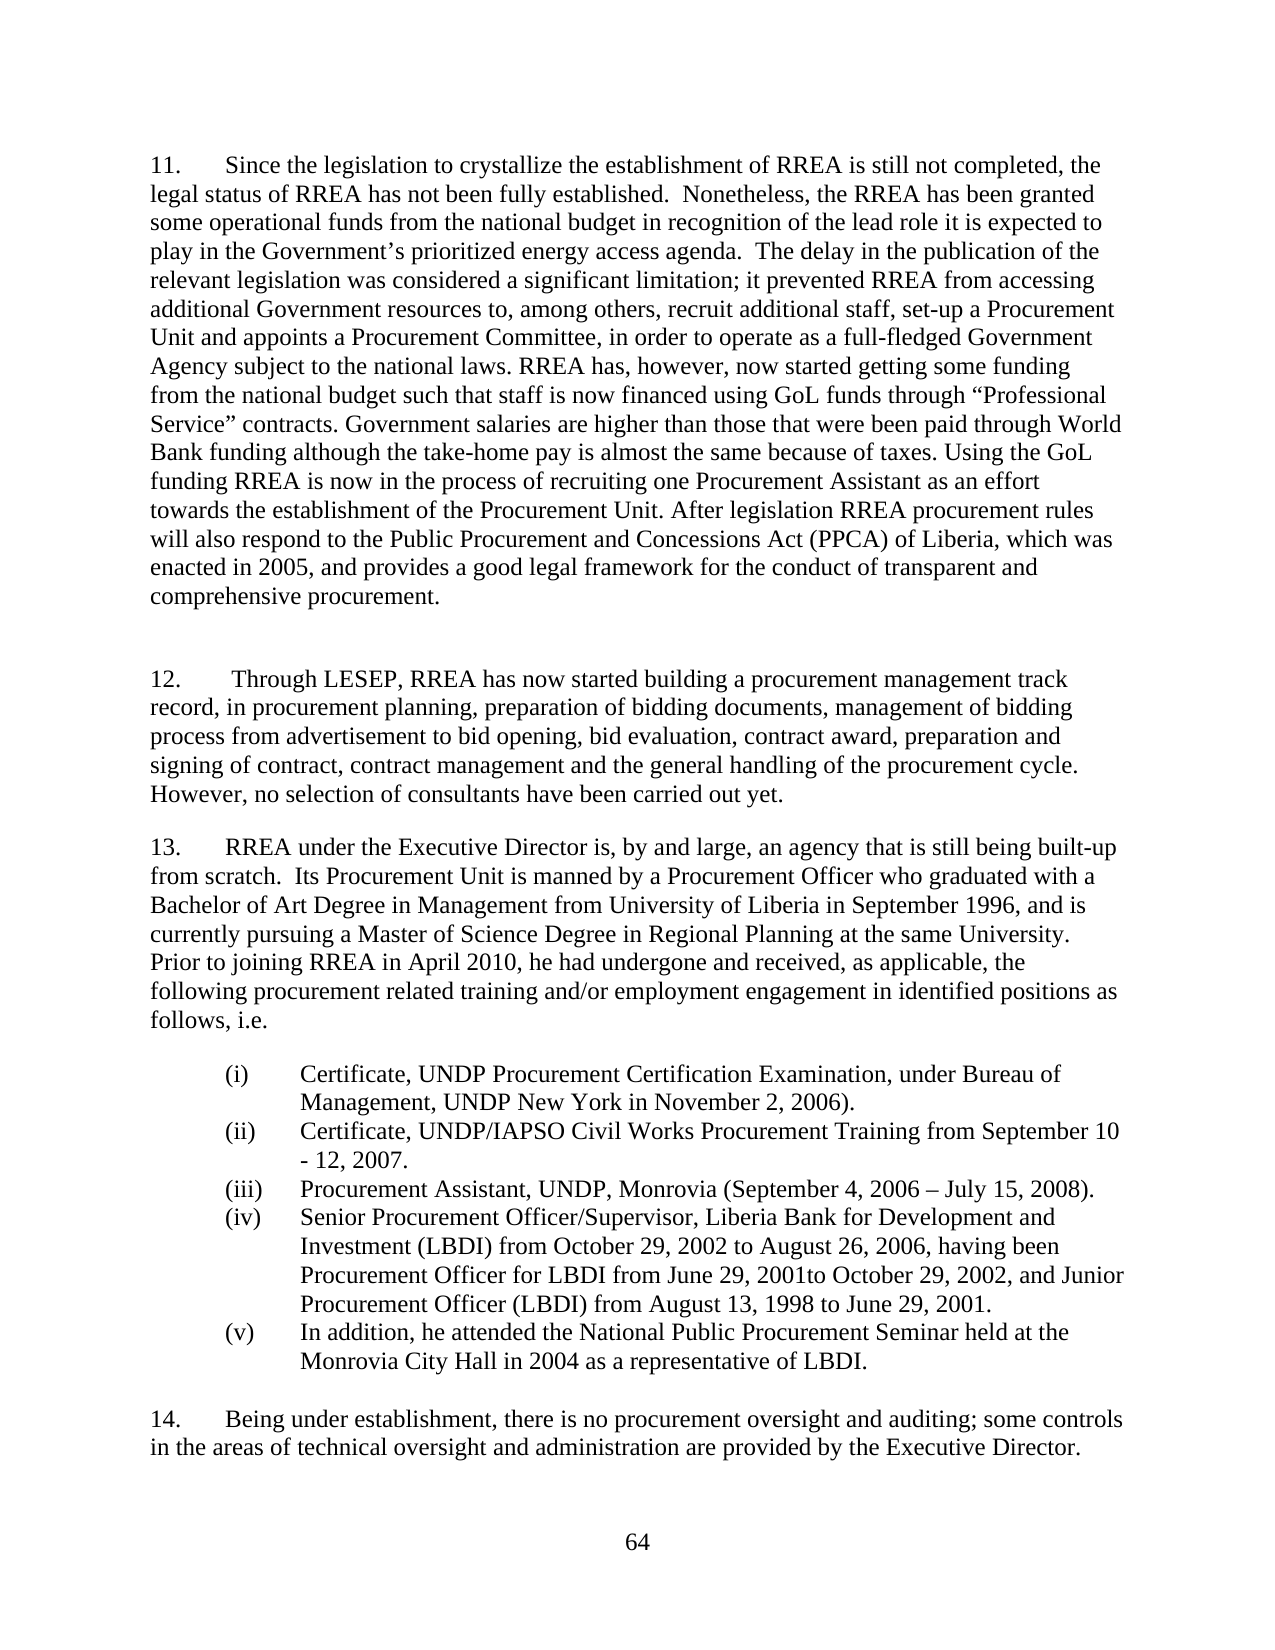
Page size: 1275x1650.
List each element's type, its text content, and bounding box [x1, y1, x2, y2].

list Procurement Assistant, UNDP, Monrovia (September 4, 2006 – July 15, 2008). [225, 1174, 1125, 1202]
list Certificate, UNDP/IAPSO Civil Works Procurement Training from September 10 - 12, 2007. [225, 1116, 1125, 1174]
list In addition, he attended the National Public Procurement Seminar held at the Monrovia City Hall in 2004 as a representative of LBDI. [225, 1317, 1125, 1375]
list Senior Procurement Officer/Supervisor, Liberia Bank for Development and Investment (LBDI) from October 29, 2002 to August 26, 2006, having been Procurement Officer for LBDI from June 29, 2001to October 29, 2002, and Junior Procurement Officer (LBDI) from August 13, 1998 to June 29, 2001. [225, 1202, 1125, 1317]
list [150, 1404, 1125, 1461]
list RREA under the Executive Director is, by and large, an agency that is still being built-up from scratch. Its Procurement Unit is manned by a Procurement Officer who graduated with a Bachelor of Art Degree in Management from University of Liberia in September 1996, and is currently pursuing a Master of Science Degree in Regional Planning at the same University. Prior to joining RREA in April 2010, he had undergone and received, as applicable, the following procurement related training and/or employment engagement in identified positions as follows, i.e. [150, 832, 1125, 1034]
list Since the legislation to crystallize the establishment of RREA is still not completed, the legal status of RREA has not been fully established. Nonetheless, the RREA has been granted some operational funds from the national budget in recognition of the lead role it is expected to play in the Government’s prioritized energy access agenda. The delay in the publication of the relevant legislation was considered a significant limitation; it prevented RREA from accessing additional Government resources to, among others, recruit additional staff, set-up a Procurement Unit and appoints a Procurement Committee, in order to operate as a full-fledged Government Agency subject to the national laws. RREA has, however, now started getting some funding from the national budget such that staff is now financed using GoL funds through “Professional Service” contracts. Government salaries are higher than those that were been paid through World Bank funding although the take-home pay is almost the same because of taxes. Using the GoL funding RREA is now in the process of recruiting one Procurement Assistant as an effort towards the establishment of the Procurement Unit. After legislation RREA procurement rules will also respond to the Public Procurement and Concessions Act (PPCA) of Liberia, which was enacted in 2005, and provides a good legal framework for the conduct of transparent and comprehensive procurement. [150, 150, 1125, 610]
list Through LESEP, RREA has now started building a procurement management track record, in procurement planning, preparation of bidding documents, management of bidding process from advertisement to bid opening, bid evaluation, contract award, preparation and signing of contract, contract management and the general handling of the procurement cycle. However, no selection of consultants have been carried out yet. [150, 664, 1125, 807]
list Certificate, UNDP Procurement Certification Examination, under Bureau of Management, UNDP New York in November 2, 2006). [225, 1059, 1125, 1116]
